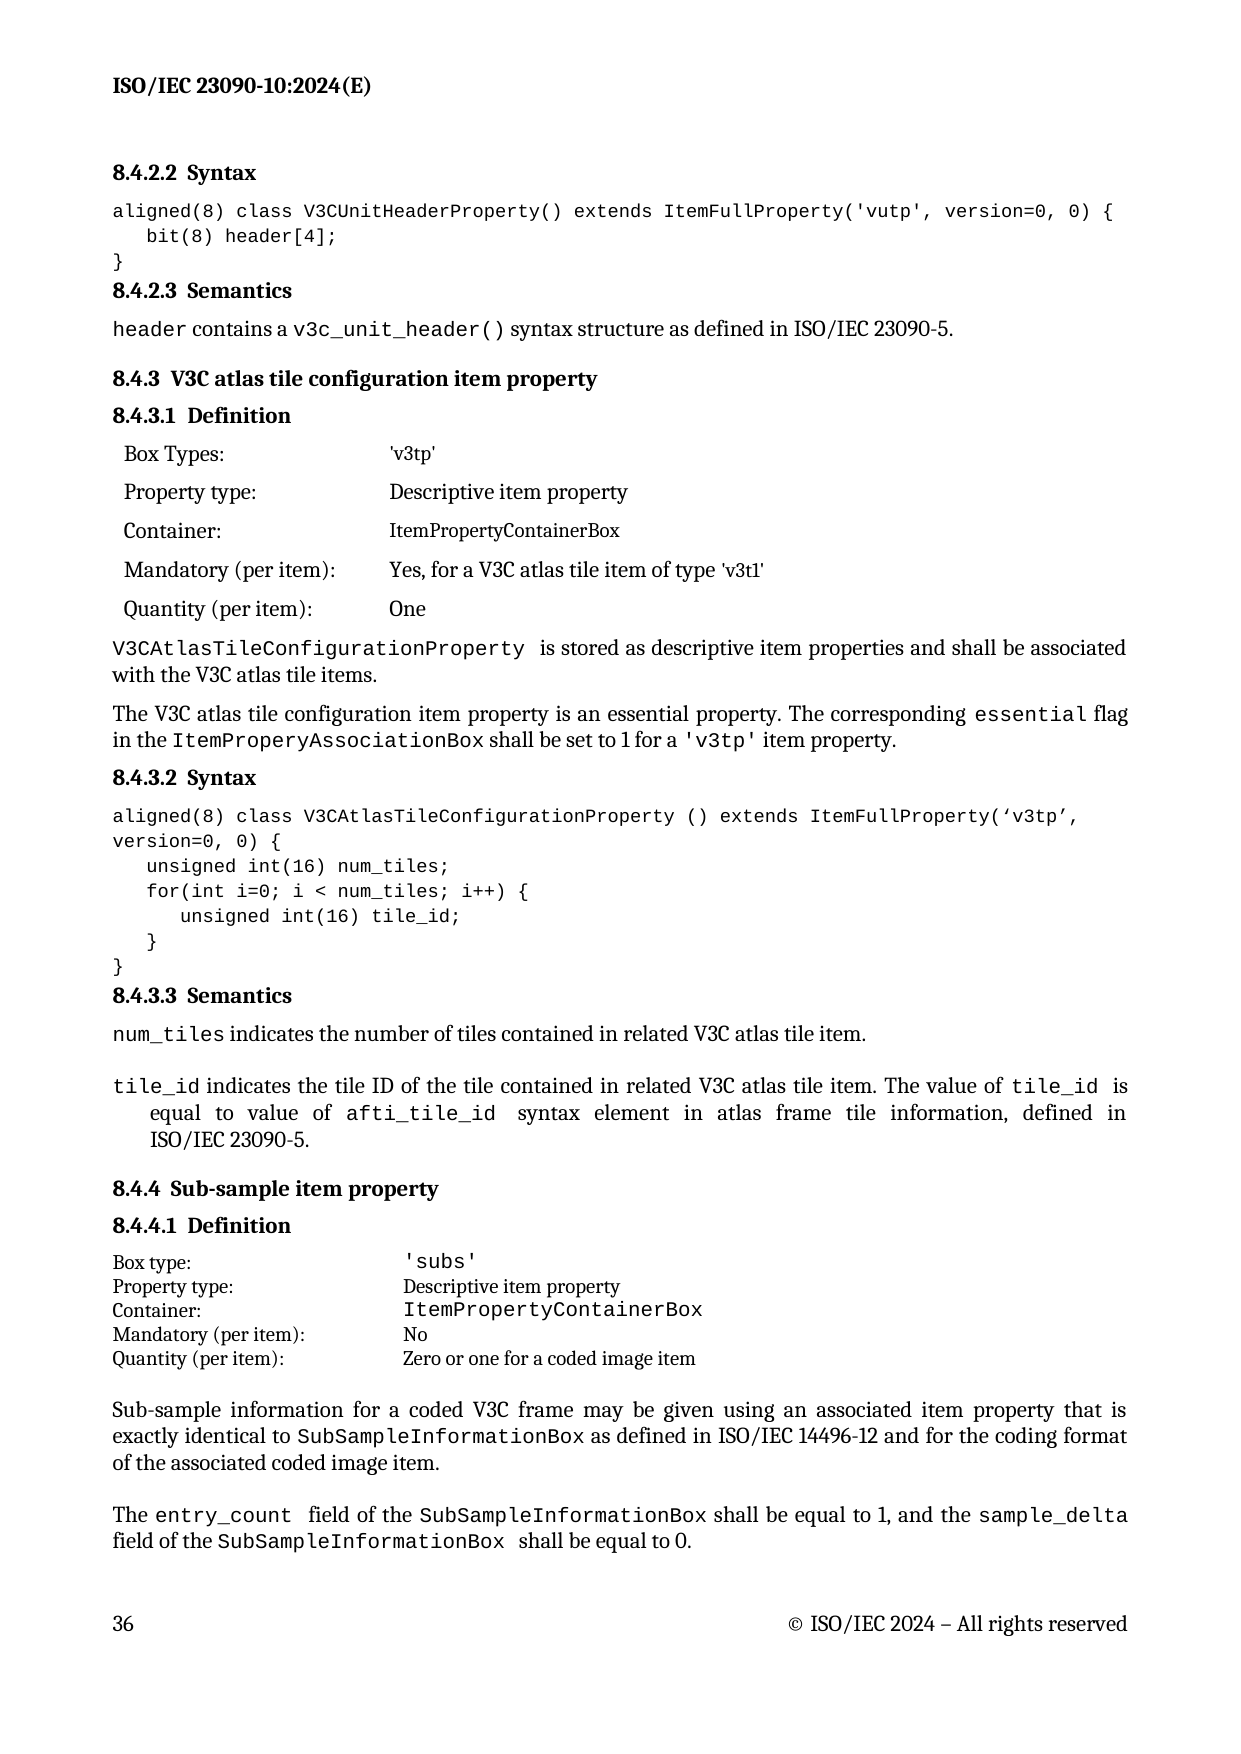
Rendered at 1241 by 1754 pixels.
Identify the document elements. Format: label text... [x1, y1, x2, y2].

text Sub-sample information for a coded V3C frame may be given using an associated item property that is exactly identical to SubSampleInformationBox as defined in ISO/IEC 14496-12 and for the coding format of the associated coded image item. [112, 1397, 1128, 1476]
text header contains a v3c_unit_header() syntax structure as defined in ISO/IEC 23090-5. [112, 316, 1128, 342]
subtitle V3C atlas tile configuration item property [112, 367, 1128, 391]
text aligned(8) class V3CUnitHeaderProperty() extends ItemFullProperty('vutp', version=0, 0) { [112, 198, 1128, 223]
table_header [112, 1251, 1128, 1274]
text unsigned int(16) tile_id; [112, 903, 1128, 928]
subtitle Syntax [112, 767, 1128, 791]
text } [112, 928, 1128, 953]
text V3CAtlasTileConfigurationProperty is stored as descriptive item properties and shall be associated with the V3C atlas tile items. [112, 634, 1128, 688]
text } [112, 248, 1128, 273]
text tile_id indicates the tile ID of the tile contained in related V3C atlas tile item. The value of tile_id is equal to value of afti_tile_id syntax element in atlas frame tile information, defined in ISO/IEC 23090-5. [112, 1073, 1128, 1153]
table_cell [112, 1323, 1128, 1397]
text for(int i=0; i < num_tiles; i++) { [112, 878, 1128, 903]
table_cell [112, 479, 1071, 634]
subtitle Definition [112, 1214, 1128, 1238]
text } [112, 953, 1128, 978]
text aligned(8) class V3CAtlasTileConfigurationProperty () extends ItemFullProperty(‘v3tp’, version=0, 0) { [112, 803, 1128, 853]
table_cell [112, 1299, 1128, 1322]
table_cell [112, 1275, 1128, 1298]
text The entry_count field of the SubSampleInformationBox shall be equal to 1, and the sample_delta field of the SubSampleInformationBox shall be equal to 0. [112, 1501, 1128, 1556]
text bit(8) header[4]; [112, 223, 1128, 248]
subtitle Sub-sample item property [112, 1178, 1128, 1202]
text The V3C atlas tile configuration item property is an essential property. The corresponding essential flag in the ItemProperyAssociationBox shall be set to 1 for a 'v3tp' item property. [112, 700, 1128, 754]
text num_tiles indicates the number of tiles contained in related V3C atlas tile item. [112, 1021, 1128, 1048]
subtitle Semantics [112, 279, 1128, 303]
subtitle Semantics [112, 984, 1128, 1008]
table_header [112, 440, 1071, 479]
text unsigned int(16) num_tiles; [112, 853, 1128, 878]
subtitle Syntax [112, 161, 1128, 185]
subtitle Definition [112, 404, 1128, 428]
